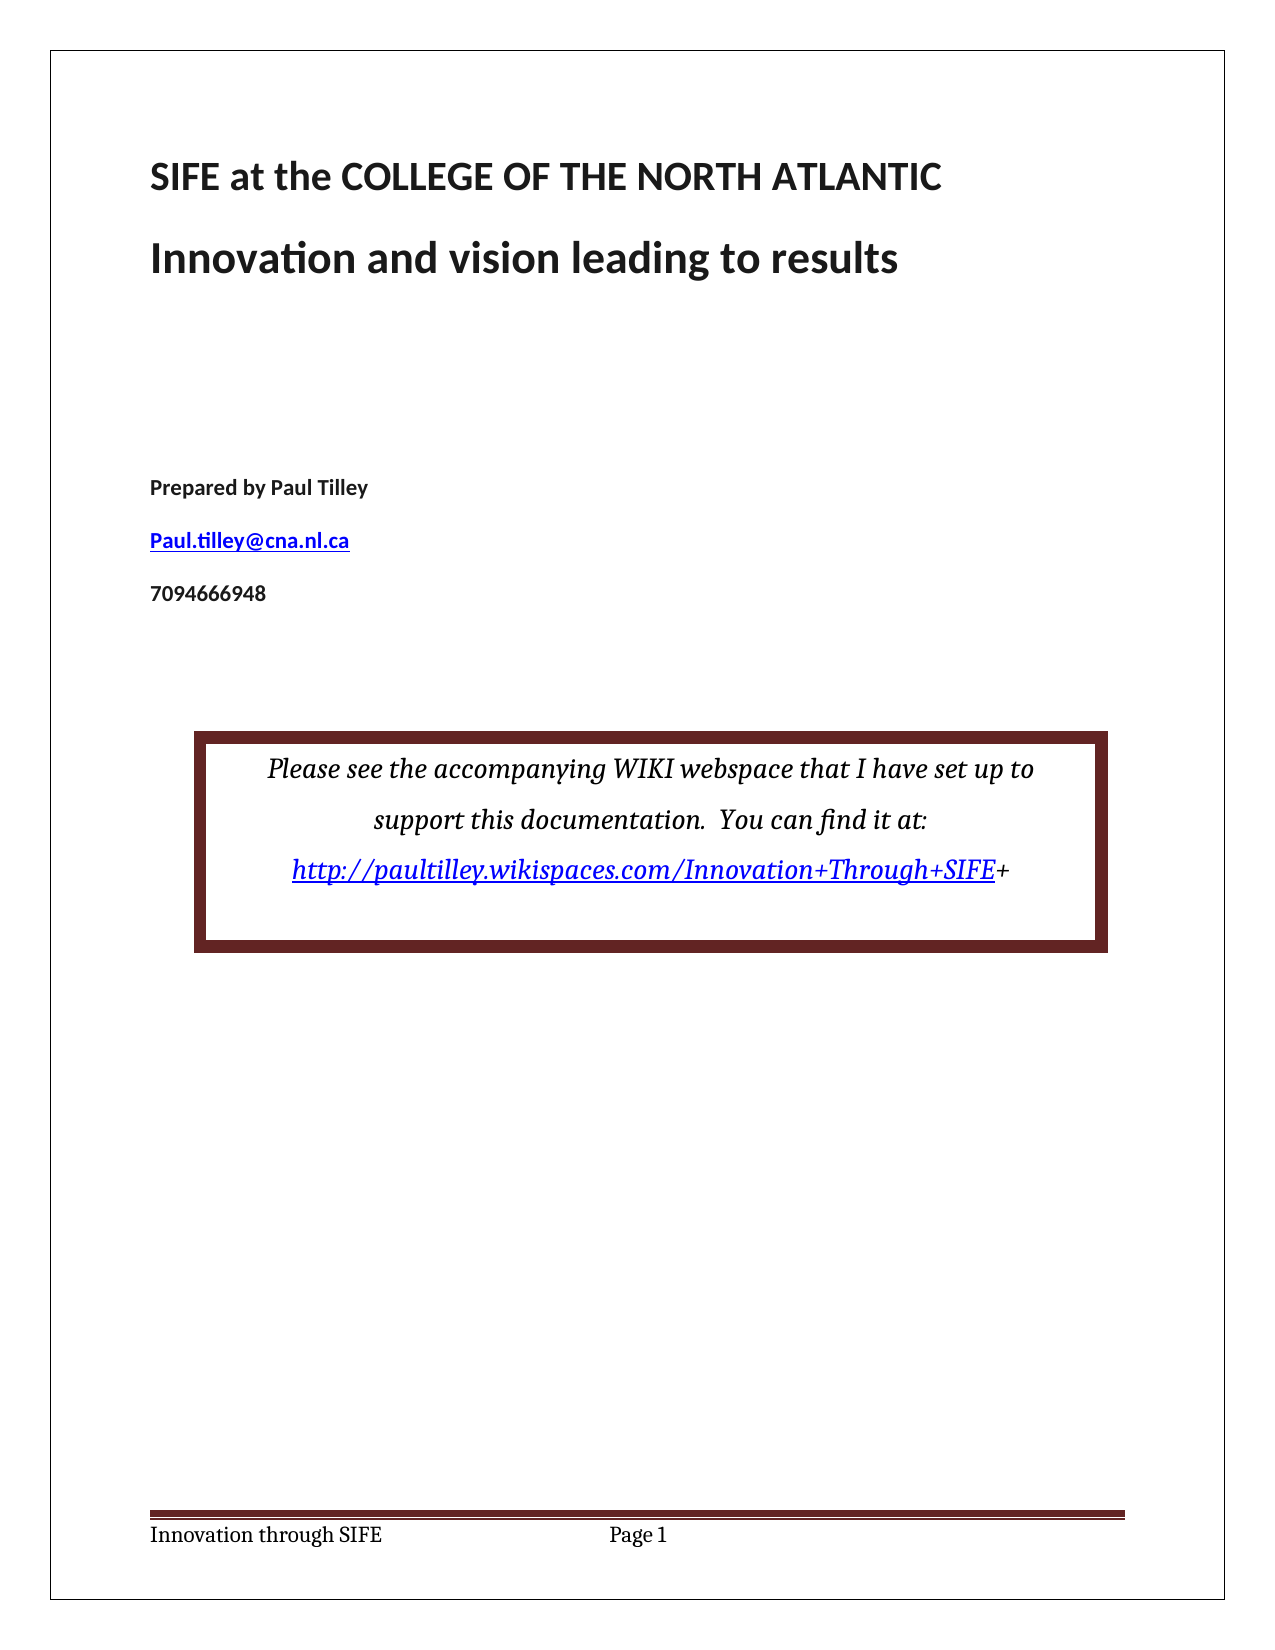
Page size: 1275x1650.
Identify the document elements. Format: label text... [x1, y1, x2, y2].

text Prepared by Paul Tilley [150, 473, 1125, 501]
text Innovation and vision leading to results [150, 229, 1125, 285]
text Paul.tilley@cna.nl.ca [150, 526, 1125, 554]
text SIFE at the COLLEGE OF THE NORTH ATLANTIC [150, 150, 1125, 201]
text 7094666948 [150, 579, 1125, 607]
